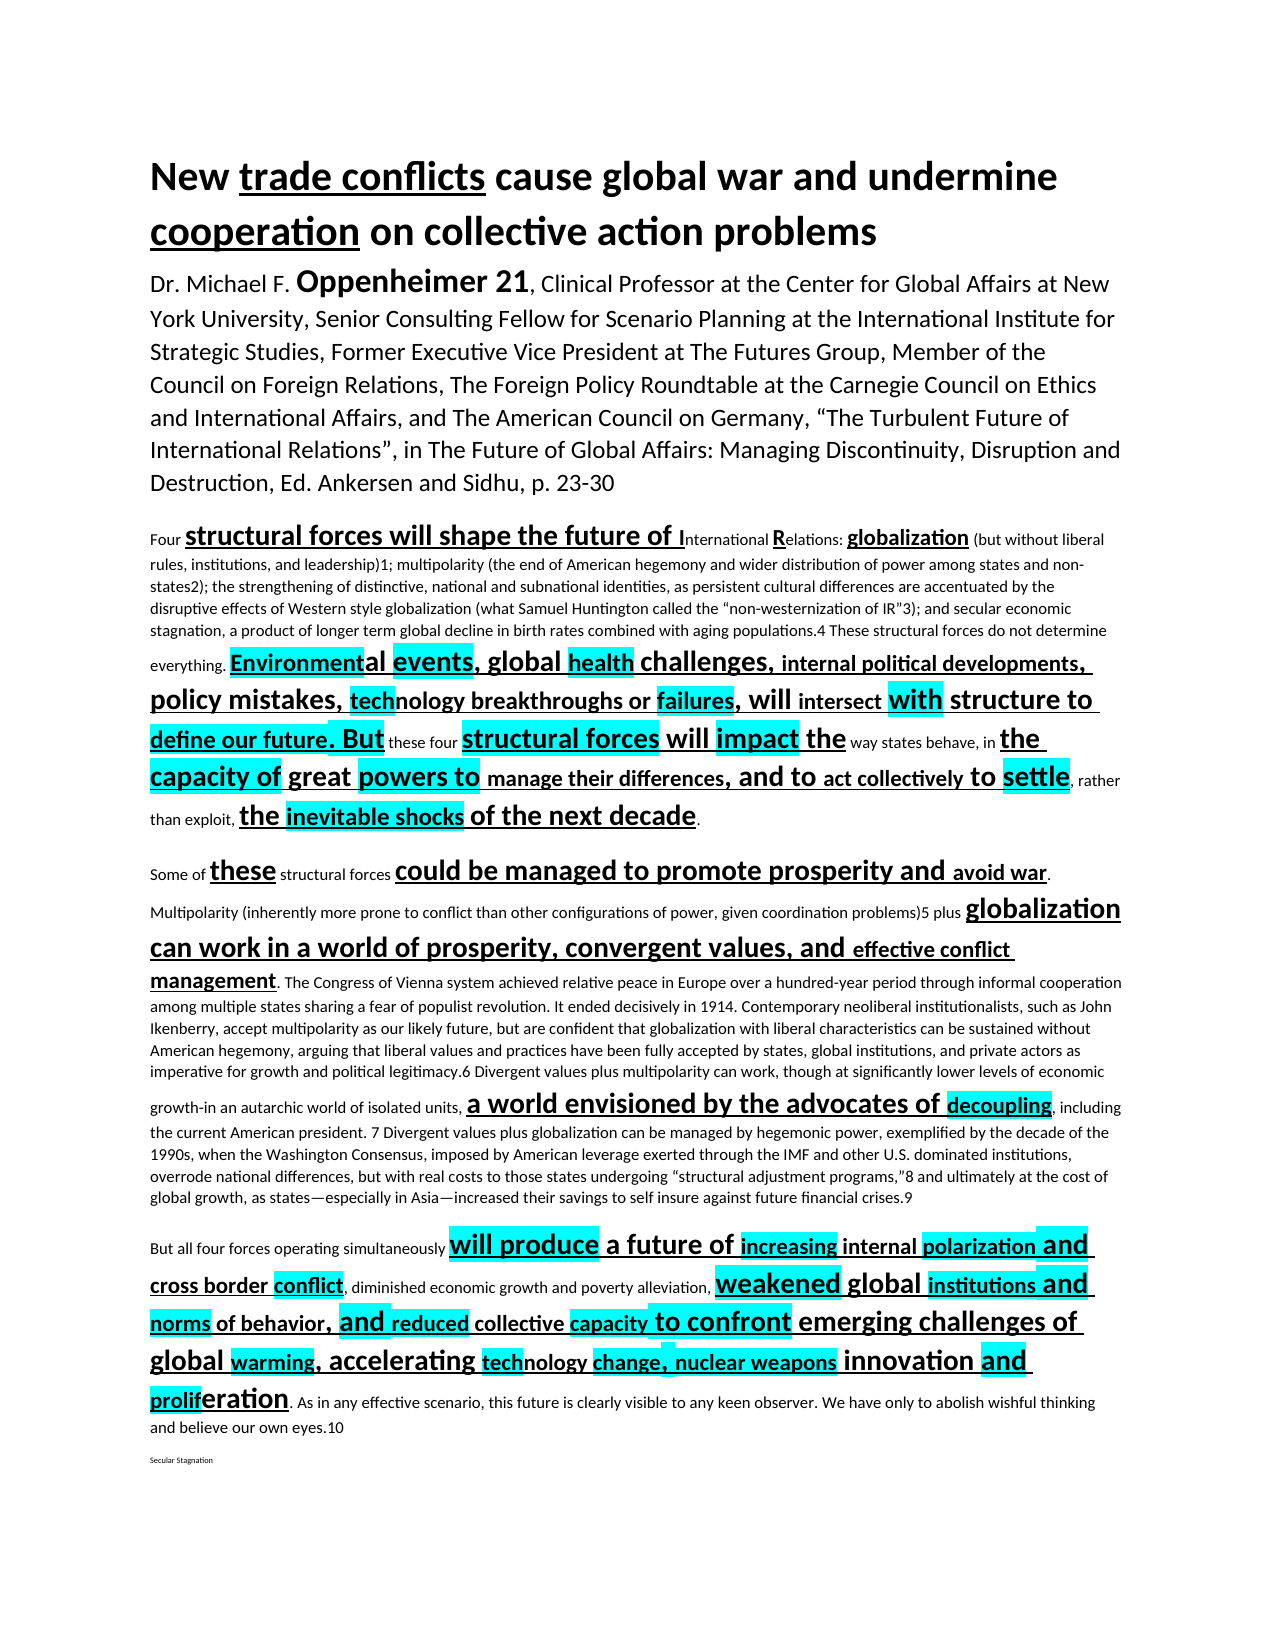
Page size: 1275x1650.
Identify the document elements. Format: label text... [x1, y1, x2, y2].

text Some of these structural forces could be managed to promote prosperity and avoid war. Multipolarity (inherently more prone to conflict than other configurations of power, given coordination problems)5 plus globalization can work in a world of prosperity, convergent values, and effective conflict management. The Congress of Vienna system achieved relative peace in Europe over a hundred-year period through informal cooperation among multiple states sharing a fear of populist revolution. It ended decisively in 1914. Contemporary neoliberal institutionalists, such as John Ikenberry, accept multipolarity as our likely future, but are confident that globalization with liberal characteristics can be sustained without American hegemony, arguing that liberal values and practices have been fully accepted by states, global institutions, and private actors as imperative for growth and political legitimacy.6 Divergent values plus multipolarity can work, though at significantly lower levels of economic growth-in an autarchic world of isolated units, a world envisioned by the advocates of decoupling, including the current American president. 7 Divergent values plus globalization can be managed by hegemonic power, exemplified by the decade of the 1990s, when the Washington Consensus, imposed by American leverage exerted through the IMF and other U.S. dominated institutions, overrode national differences, but with real costs to those states undergoing “structural adjustment programs,”8 and ultimately at the cost of global growth, as states—especially in Asia—increased their savings to self insure against future financial crises.9 [150, 852, 1125, 1208]
text Four structural forces will shape the future of International Relations: globalization (but without liberal rules, institutions, and leadership)1; multipolarity (the end of American hegemony and wider distribution of power among states and non-states2); the strengthening of distinctive, national and subnational identities, as persistent cultural differences are accentuated by the disruptive effects of Western style globalization (what Samuel Huntington called the “non-westernization of IR”3); and secular economic stagnation, a product of longer term global decline in birth rates combined with aging populations.4 These structural forces do not determine everything. Environmental events, global health challenges, internal political developments, policy mistakes, technology breakthroughs or failures, will intersect with structure to define our future. But these four structural forces will impact the way states behave, in the capacity of great powers to manage their differences, and to act collectively to settle, rather than exploit, the inevitable shocks of the next decade. [150, 517, 1125, 832]
subtitle New trade conflicts cause global war and undermine cooperation on collective action problems [150, 150, 1125, 256]
text Dr. Michael F. Oppenheimer 21, Clinical Professor at the Center for Global Affairs at New York University, Senior Consulting Fellow for Scenario Planning at the International Institute for Strategic Studies, Former Executive Vice President at The Futures Group, Member of the Council on Foreign Relations, The Foreign Policy Roundtable at the Carnegie Council on Ethics and International Affairs, and The American Council on Germany, “The Turbulent Future of International Relations”, in The Future of Global Affairs: Managing Discontinuity, Disruption and Destruction, Ed. Ankersen and Sidhu, p. 23-30 [150, 260, 1125, 498]
text But all four forces operating simultaneously will produce a future of increasing internal polarization and cross border conflict, diminished economic growth and poverty alleviation, weakened global institutions and norms of behavior, and reduced collective capacity to confront emerging challenges of global warming, accelerating technology change, nuclear weapons innovation and proliferation. As in any effective scenario, this future is clearly visible to any keen observer. We have only to abolish wishful thinking and believe our own eyes.10 [150, 1226, 1125, 1437]
